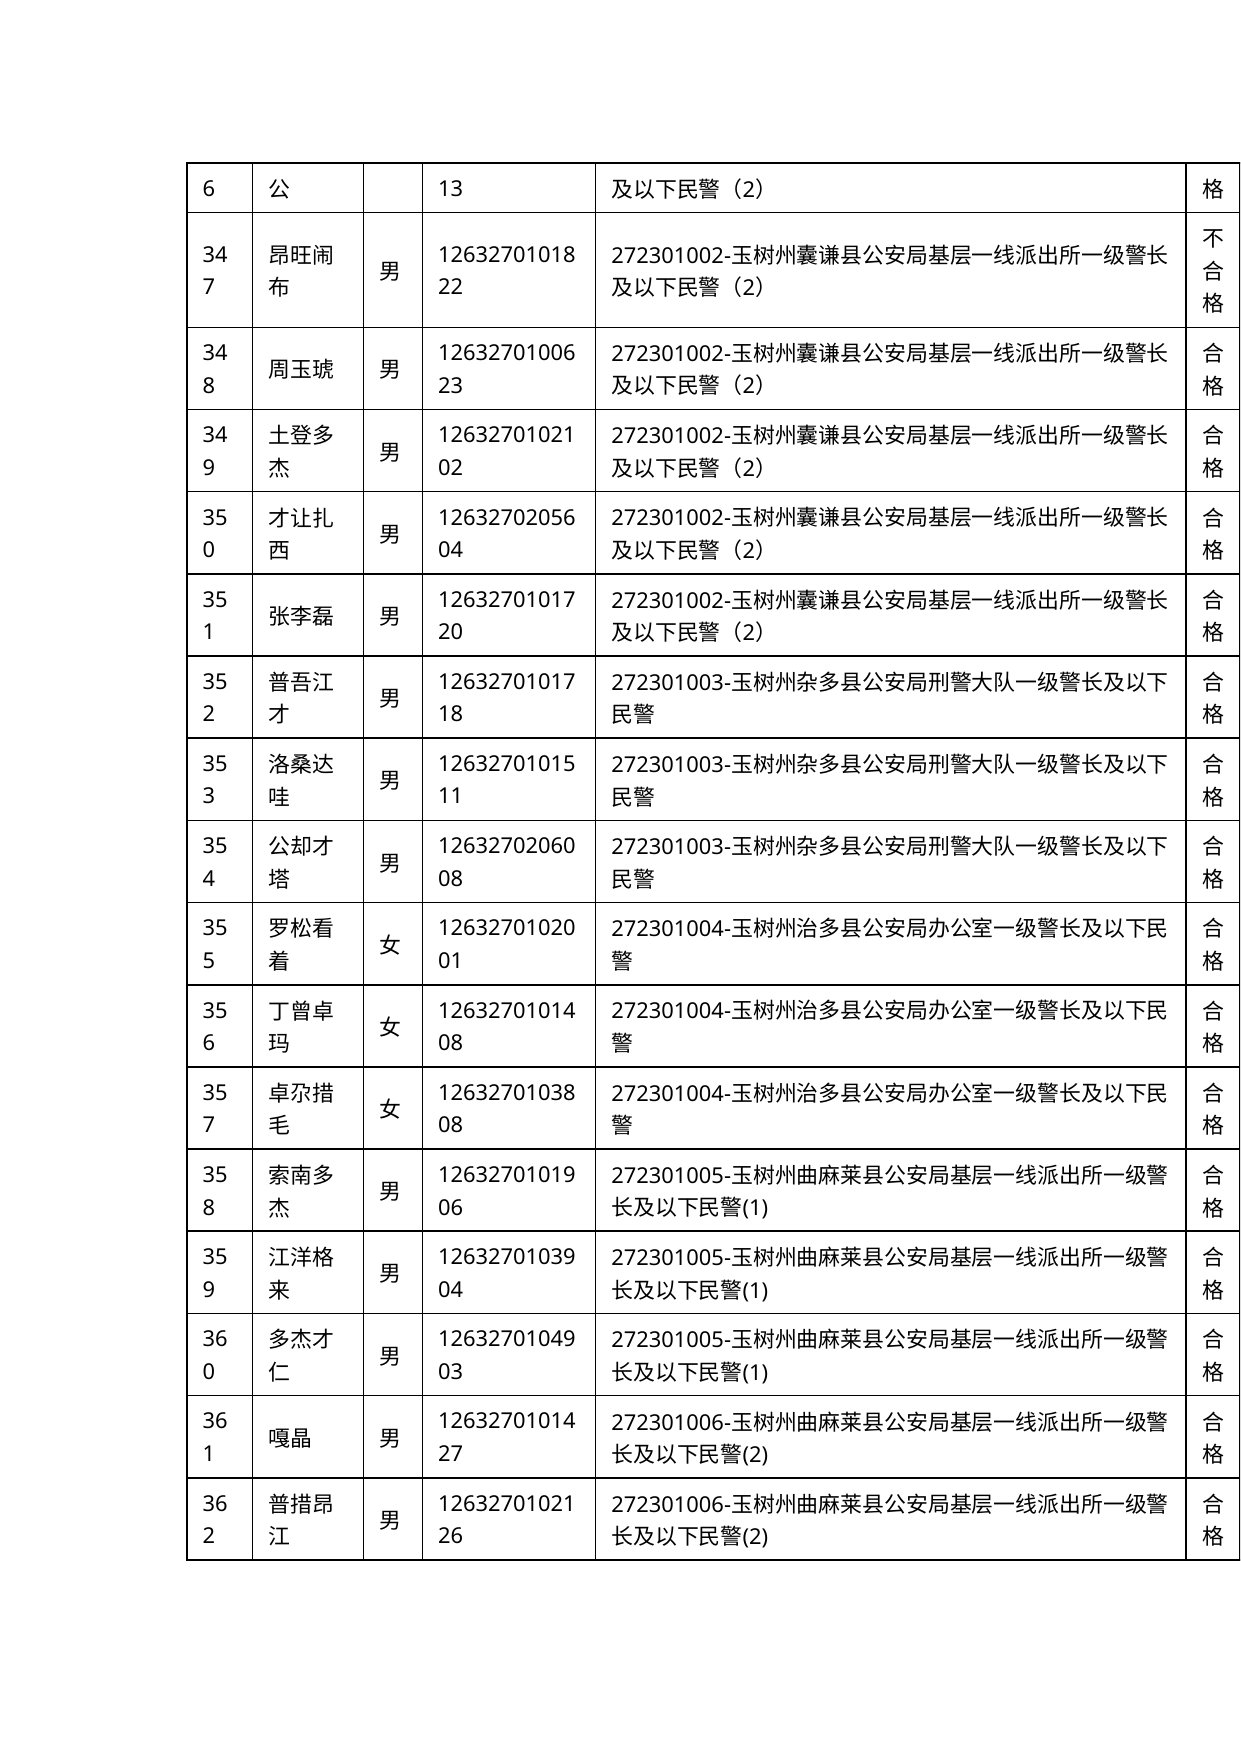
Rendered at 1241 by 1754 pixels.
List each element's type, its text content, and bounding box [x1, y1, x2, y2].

table_cell 356 [188, 986, 252, 1066]
table_cell 1263270103904 [423, 1232, 595, 1313]
table_cell 女 [364, 903, 422, 984]
table_cell 江洋格来 [253, 1232, 363, 1313]
table_cell 合格 [1187, 410, 1239, 491]
table_cell 多杰才仁 [253, 1314, 363, 1395]
table_cell 272301004-玉树州治多县公安局办公室一级警长及以下民警 [596, 903, 1185, 984]
table_cell 索南多杰 [253, 1150, 363, 1230]
table_cell 358 [188, 1150, 252, 1230]
table_cell 1263270103808 [423, 1068, 595, 1148]
table_cell 男 [364, 1396, 422, 1477]
table_cell 272301005-玉树州曲麻莱县公安局基层一线派出所一级警长及以下民警(1) [596, 1314, 1185, 1395]
table_cell 男 [364, 739, 422, 819]
table_cell 272301005-玉树州曲麻莱县公安局基层一线派出所一级警长及以下民警(1) [596, 1150, 1185, 1230]
table_cell 1263270205604 [423, 492, 595, 573]
table_cell 272301005-玉树州曲麻莱县公安局基层一线派出所一级警长及以下民警(1) [596, 1232, 1185, 1313]
table_cell 1263270102001 [423, 903, 595, 984]
table_cell 合格 [1187, 575, 1239, 655]
table_cell 347 [188, 213, 252, 326]
table_cell 353 [188, 739, 252, 819]
table_cell 351 [188, 575, 252, 655]
table_cell 普吾江才 [253, 657, 363, 737]
table_cell 丁曾卓玛 [253, 986, 363, 1066]
table_cell 嘎晶 [253, 1396, 363, 1477]
table_cell 合格 [1187, 1232, 1239, 1313]
table_cell 272301002-玉树州囊谦县公安局基层一线派出所一级警长及以下民警（2） [596, 492, 1185, 573]
table_cell 罗松看着 [253, 903, 363, 984]
table_cell 1263270101718 [423, 657, 595, 737]
table_cell 周玉琥 [253, 328, 363, 408]
table_cell 昂旺闹布 [253, 213, 363, 326]
table_cell 1263270102126 [423, 1479, 595, 1559]
table_cell 1263270105013 [423, 164, 595, 212]
table_cell 才让扎西 [253, 492, 363, 573]
table_cell 男 [364, 1314, 422, 1395]
table_cell 354 [188, 821, 252, 902]
table_cell 1263270100623 [423, 328, 595, 408]
table_cell 352 [188, 657, 252, 737]
table_cell 洛桑达哇 [253, 739, 363, 819]
table_cell 男 [364, 1232, 422, 1313]
table_cell 1263270101511 [423, 739, 595, 819]
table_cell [596, 1479, 1185, 1559]
table_cell 362 [188, 1479, 252, 1559]
table_cell 1263270101427 [423, 1396, 595, 1477]
table_cell 女 [364, 986, 422, 1066]
table_cell 合格 [1187, 1150, 1239, 1230]
table_cell 女 [364, 1068, 422, 1148]
table_cell 合格 [1187, 328, 1239, 408]
table_cell 男 [364, 1479, 422, 1559]
table_cell 男 [364, 1150, 422, 1230]
table_cell 349 [188, 410, 252, 491]
table_cell 男 [364, 328, 422, 408]
table_cell 土登多杰 [253, 410, 363, 491]
table_cell 合格 [1187, 739, 1239, 819]
table_cell 男 [364, 410, 422, 491]
table_cell 合格 [1187, 986, 1239, 1066]
table_cell 272301004-玉树州治多县公安局办公室一级警长及以下民警 [596, 1068, 1185, 1148]
table_cell 男 [364, 492, 422, 573]
table_cell 张李磊 [253, 575, 363, 655]
table_cell 272301003-玉树州杂多县公安局刑警大队一级警长及以下民警 [596, 739, 1185, 819]
table_cell 男 [364, 213, 422, 326]
table_cell 1263270102102 [423, 410, 595, 491]
table_cell 272301006-玉树州曲麻莱县公安局基层一线派出所一级警长及以下民警(2) [596, 1396, 1185, 1477]
table_cell 卓尕措毛 [253, 1068, 363, 1148]
table_cell 350 [188, 492, 252, 573]
table_cell 塔巴拉公 [253, 164, 363, 212]
table_cell 合格 [1187, 903, 1239, 984]
table_cell 男 [364, 575, 422, 655]
table_cell 272301002-玉树州囊谦县公安局基层一线派出所一级警长及以下民警（2） [596, 213, 1185, 326]
table_cell 272301003-玉树州杂多县公安局刑警大队一级警长及以下民警 [596, 821, 1185, 902]
table_cell 1263270206008 [423, 821, 595, 902]
table_cell 普措昂江 [253, 1479, 363, 1559]
table_cell 355 [188, 903, 252, 984]
table_cell 361 [188, 1396, 252, 1477]
table_cell 1263270101906 [423, 1150, 595, 1230]
table_cell 合格 [1187, 821, 1239, 902]
table_cell 359 [188, 1232, 252, 1313]
table_cell 1263270101822 [423, 213, 595, 326]
table_cell 1263270101720 [423, 575, 595, 655]
table_cell 合格 [1187, 657, 1239, 737]
table_cell 348 [188, 328, 252, 408]
table_cell 男 [364, 164, 422, 212]
table_cell 男 [364, 821, 422, 902]
table_cell 272301002-玉树州囊谦县公安局基层一线派出所一级警长及以下民警（2） [596, 328, 1185, 408]
table_cell 公却才塔 [253, 821, 363, 902]
table_cell 男 [364, 657, 422, 737]
table_cell 合格 [1187, 164, 1239, 212]
table_cell 合格 [1187, 1479, 1239, 1559]
table_cell 1263270104903 [423, 1314, 595, 1395]
table_cell 272301003-玉树州杂多县公安局刑警大队一级警长及以下民警 [596, 657, 1185, 737]
table_cell 1263270101408 [423, 986, 595, 1066]
table_cell 272301004-玉树州治多县公安局办公室一级警长及以下民警 [596, 986, 1185, 1066]
table_cell 合格 [1187, 1068, 1239, 1148]
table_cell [596, 164, 1185, 212]
table_cell 不合格 [1187, 213, 1239, 326]
table_cell 272301002-玉树州囊谦县公安局基层一线派出所一级警长及以下民警（2） [596, 410, 1185, 491]
table_cell 合格 [1187, 492, 1239, 573]
table_cell 346 [188, 164, 252, 212]
table_cell 合格 [1187, 1314, 1239, 1395]
table_cell 360 [188, 1314, 252, 1395]
table_cell 合格 [1187, 1396, 1239, 1477]
table_cell 272301002-玉树州囊谦县公安局基层一线派出所一级警长及以下民警（2） [596, 575, 1185, 655]
table_cell 357 [188, 1068, 252, 1148]
